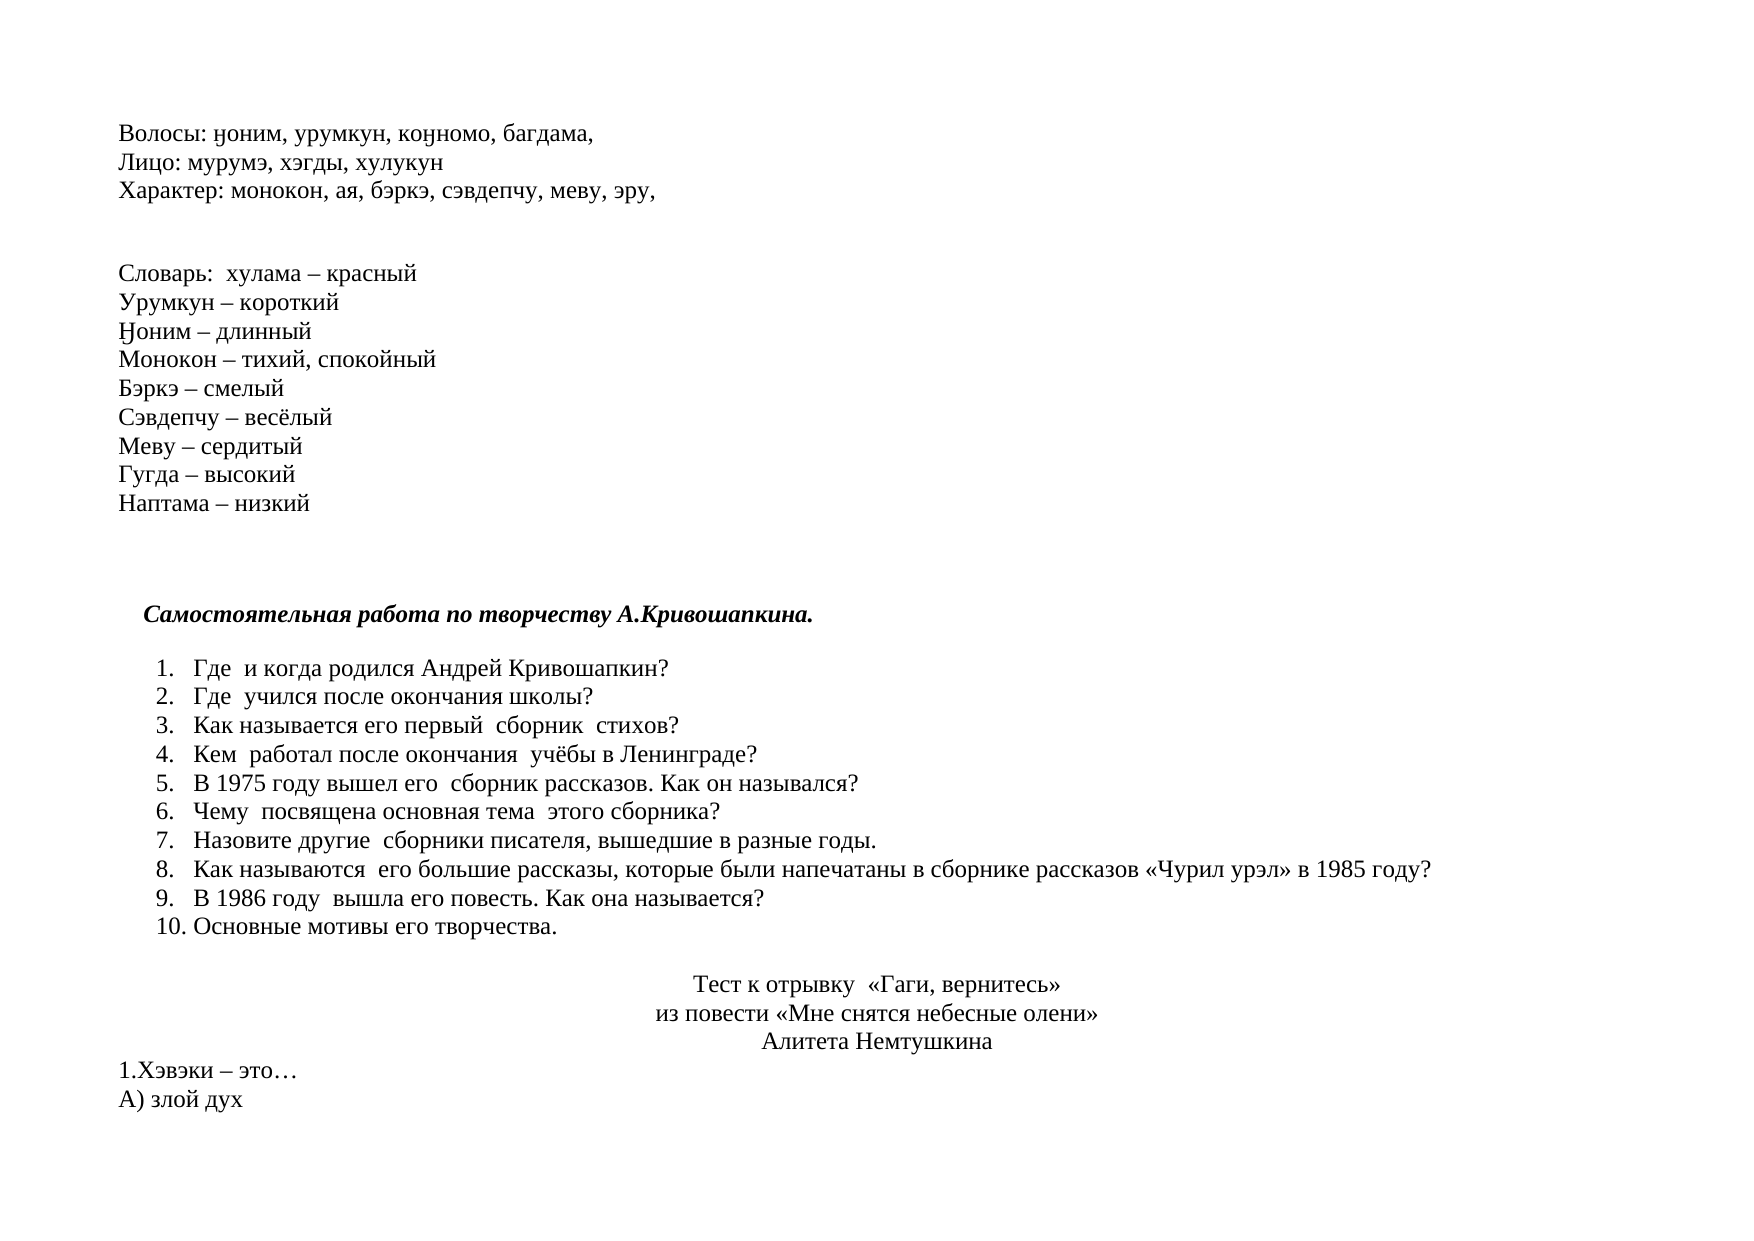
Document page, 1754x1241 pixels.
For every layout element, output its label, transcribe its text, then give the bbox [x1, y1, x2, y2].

text Меву – сердитый [118, 431, 1636, 459]
text Бэркэ – смелый [118, 373, 1636, 402]
text Алитета Немтушкина [118, 1026, 1636, 1055]
list Основные мотивы его творчества. [156, 911, 1636, 940]
text из повести «Мне снятся небесные олени» [118, 998, 1636, 1026]
list В 1975 году вышел его сборник рассказов. Как он назывался? [156, 768, 1636, 796]
list В 1986 году вышла его повесть. Как она называется? [156, 883, 1636, 911]
list Как называется его первый сборник стихов? [156, 710, 1636, 739]
text Самостоятельная работа по творчеству А.Кривошапкина. [118, 599, 1636, 627]
text А) злой дух [118, 1084, 1636, 1113]
text 1.Хэвэки – это… [118, 1055, 1636, 1084]
text Монокон – тихий, спокойный [118, 344, 1636, 373]
list Кем работал после окончания учёбы в Ленинграде? [156, 739, 1636, 768]
text Гугда – высокий [118, 459, 1636, 488]
text Волосы: ӈоним, урумкун, коӈномо, багдама, [118, 118, 1636, 147]
list Как называются его большие рассказы, которые были напечатаны в сборнике рассказов «Чурил урэл» в 1985 году? [156, 854, 1636, 883]
text Ӈоним – длинный [118, 316, 1636, 344]
text Урумкун – короткий [118, 287, 1636, 316]
list Назовите другие сборники писателя, вышедшие в разные годы. [156, 825, 1636, 854]
list Где и когда родился Андрей Кривошапкин? [156, 653, 1636, 681]
text Сэвдепчу – весёлый [118, 402, 1636, 431]
text Характер: монокон, ая, бэркэ, сэвдепчу, меву, эру, [118, 176, 1636, 204]
list Где учился после окончания школы? [156, 681, 1636, 710]
list Чему посвящена основная тема этого сборника? [156, 796, 1636, 825]
text Лицо: мурумэ, хэгды, хулукун [118, 147, 1636, 176]
text Тест к отрывку «Гаги, вернитесь» [118, 969, 1636, 998]
text Словарь: хулама – красный [118, 258, 1636, 287]
text Наптама – низкий [118, 488, 1636, 517]
